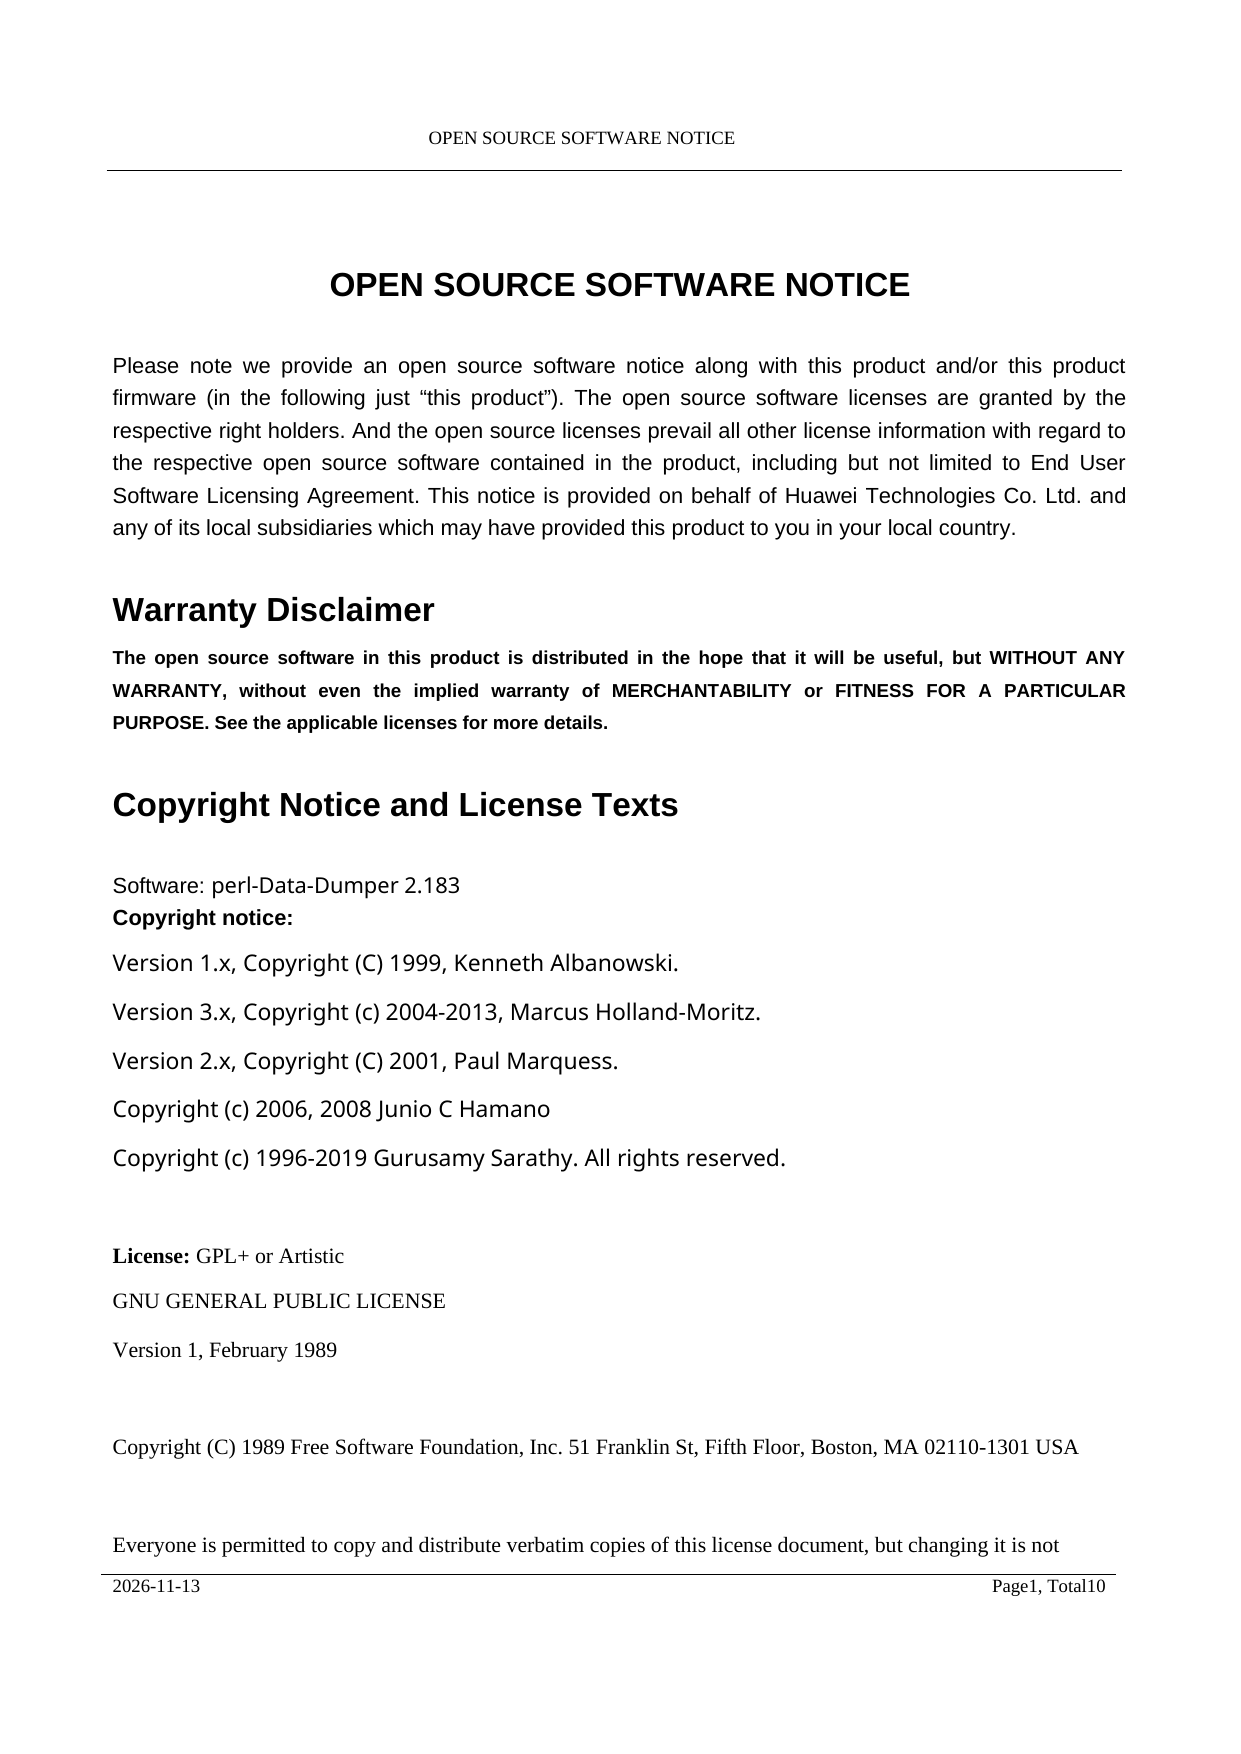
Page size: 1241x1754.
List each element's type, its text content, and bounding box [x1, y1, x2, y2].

text OPEN SOURCE SOFTWARE NOTICE [112, 251, 1128, 316]
text The open source software in this product is distributed in the hope that it will be useful, but WITHOUT ANY WARRANTY, without even the implied warranty of MERCHANTABILITY or FITNESS FOR A PARTICULAR PURPOSE. See the applicable licenses for more details. [112, 641, 1128, 739]
text Copyright notice: [112, 901, 1128, 934]
text Version 1.x, Copyright (C) 1999, Kenneth Albanowski. Version 3.x, Copyright (c) 2004-2013, Marcus Holland-Moritz. Version 2.x, Copyright (C) 2001, Paul Marquess. Copyright (c) 2006, 2008 Junio C Hamano Copyright (c) 1996-2019 Gurusamy Sarathy. All rights reserved. [112, 947, 1128, 1223]
text Software: perl-Data-Dumper 2.183 [112, 869, 1128, 901]
text Copyright Notice and License Texts [112, 771, 1128, 836]
text Warranty Disclaimer [112, 576, 1128, 641]
text License: GPL+ or Artistic [112, 1239, 1128, 1272]
text Please note we provide an open source software notice along with this product and/or this product firmware (in the following just “this product”). The open source software licenses are granted by the respective right holders. And the open source licenses prevail all other license information with regard to the respective open source software contained in the product, including but not limited to End User Software Licensing Agreement. This notice is provided on behalf of Huawei Technologies Co. Ltd. and any of its local subsidiaries which may have provided this product to you in your local country. [112, 349, 1128, 544]
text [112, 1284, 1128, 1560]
